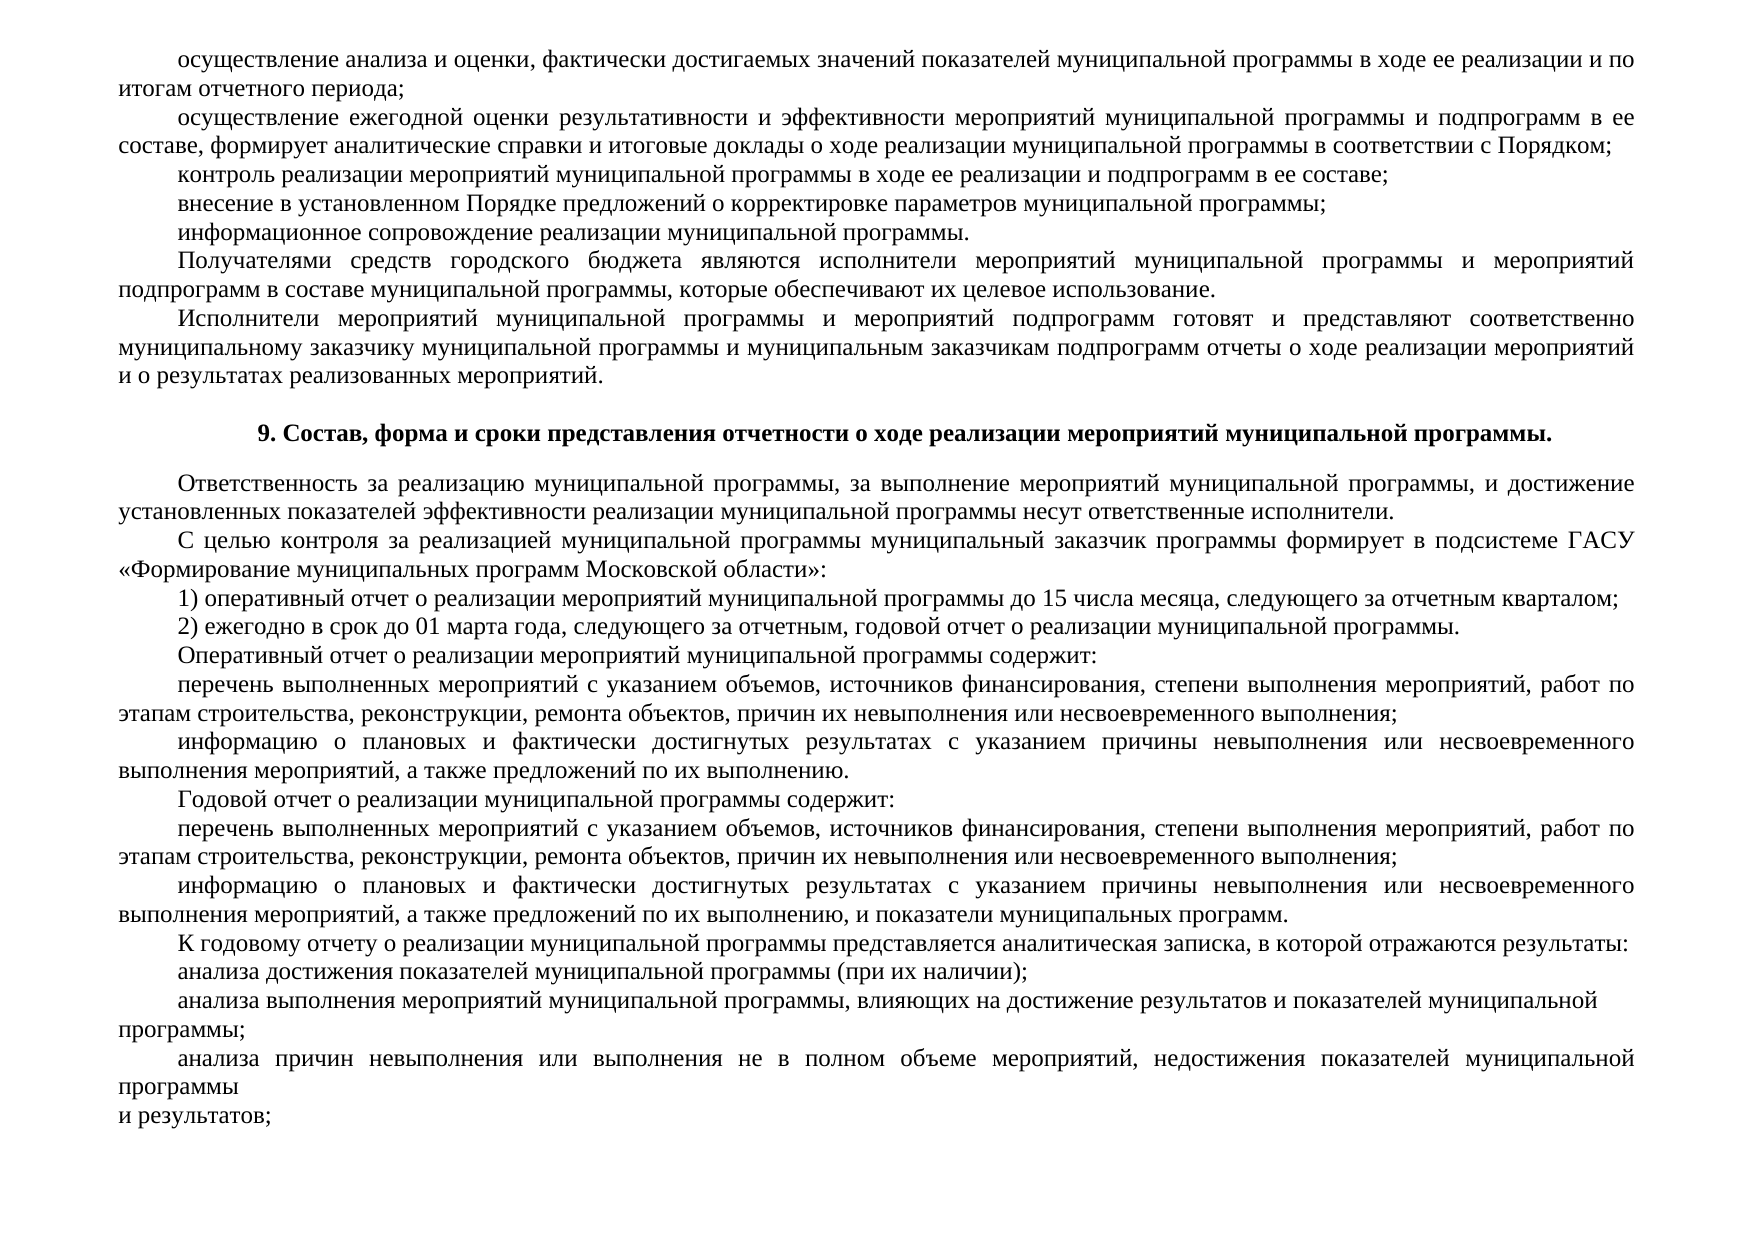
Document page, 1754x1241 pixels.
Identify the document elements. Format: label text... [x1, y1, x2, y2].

text перечень выполненных мероприятий с указанием объемов, источников финансирования, степени выполнения мероприятий, работ по этапам строительства, реконструкции, ремонта объектов, причин их невыполнения или несвоевременного выполнения; [118, 669, 1636, 726]
text 2) ежегодно в срок до 01 марта года, следующего за отчетным, годовой отчет о реализации муниципальной программы. [118, 611, 1636, 640]
text осуществление анализа и оценки, фактически достигаемых значений показателей муниципальной программы в ходе ее реализации и по итогам отчетного периода; [118, 44, 1636, 102]
text С целью контроля за реализацией муниципальной программы муниципальный заказчик программы формирует в подсистеме ГАСУ «Формирование муниципальных программ Московской области»: [118, 525, 1636, 583]
text внесение в установленном Порядке предложений о корректировке параметров муниципальной программы; [118, 188, 1636, 217]
text анализа причин невыполнения или выполнения не в полном объеме мероприятий, недостижения показателей муниципальной программы и результатов; [118, 1043, 1636, 1129]
text анализа достижения показателей муниципальной программы (при их наличии); [118, 956, 1636, 985]
text Оперативный отчет о реализации мероприятий муниципальной программы содержит: [118, 640, 1636, 669]
text информацию о плановых и фактически достигнутых результатах с указанием причины невыполнения или несвоевременного выполнения мероприятий, а также предложений по их выполнению, и показатели муниципальных программ. [118, 870, 1636, 928]
text Ответственность за реализацию муниципальной программы, за выполнение мероприятий муниципальной программы, и достижение установленных показателей эффективности реализации муниципальной программы несут ответственные исполнители. [118, 468, 1636, 525]
text Годовой отчет о реализации муниципальной программы содержит: [118, 784, 1636, 813]
text Получателями средств городского бюджета являются исполнители мероприятий муниципальной программы и мероприятий подпрограмм в составе муниципальной программы, которые обеспечивают их целевое использование. [118, 246, 1636, 303]
text 1) оперативный отчет о реализации мероприятий муниципальной программы до 15 числа месяца, следующего за отчетным кварталом; [118, 583, 1636, 611]
text осуществление ежегодной оценки результативности и эффективности мероприятий муниципальной программы и подпрограмм в ее составе, формирует аналитические справки и итоговые доклады о ходе реализации муниципальной программы в соответствии с Порядком; [118, 102, 1636, 159]
text 9. Состав, форма и сроки представления отчетности о ходе реализации мероприятий муниципальной программы. [118, 418, 1636, 447]
text Исполнители мероприятий муниципальной программы и мероприятий подпрограмм готовят и представляют соответственно муниципальному заказчику муниципальной программы и муниципальным заказчикам подпрограмм отчеты о ходе реализации мероприятий и о результатах реализованных мероприятий. [118, 303, 1636, 389]
text К годовому отчету о реализации муниципальной программы представляется аналитическая записка, в которой отражаются результаты: [118, 928, 1636, 956]
text перечень выполненных мероприятий с указанием объемов, источников финансирования, степени выполнения мероприятий, работ по этапам строительства, реконструкции, ремонта объектов, причин их невыполнения или несвоевременного выполнения; [118, 813, 1636, 870]
text информационное сопровождение реализации муниципальной программы. [118, 217, 1636, 246]
text контроль реализации мероприятий муниципальной программы в ходе ее реализации и подпрограмм в ее составе; [118, 159, 1636, 188]
text информацию о плановых и фактически достигнутых результатах с указанием причины невыполнения или несвоевременного выполнения мероприятий, а также предложений по их выполнению. [118, 726, 1636, 784]
text анализа выполнения мероприятий муниципальной программы, влияющих на достижение результатов и показателей муниципальной программы; [118, 985, 1636, 1043]
